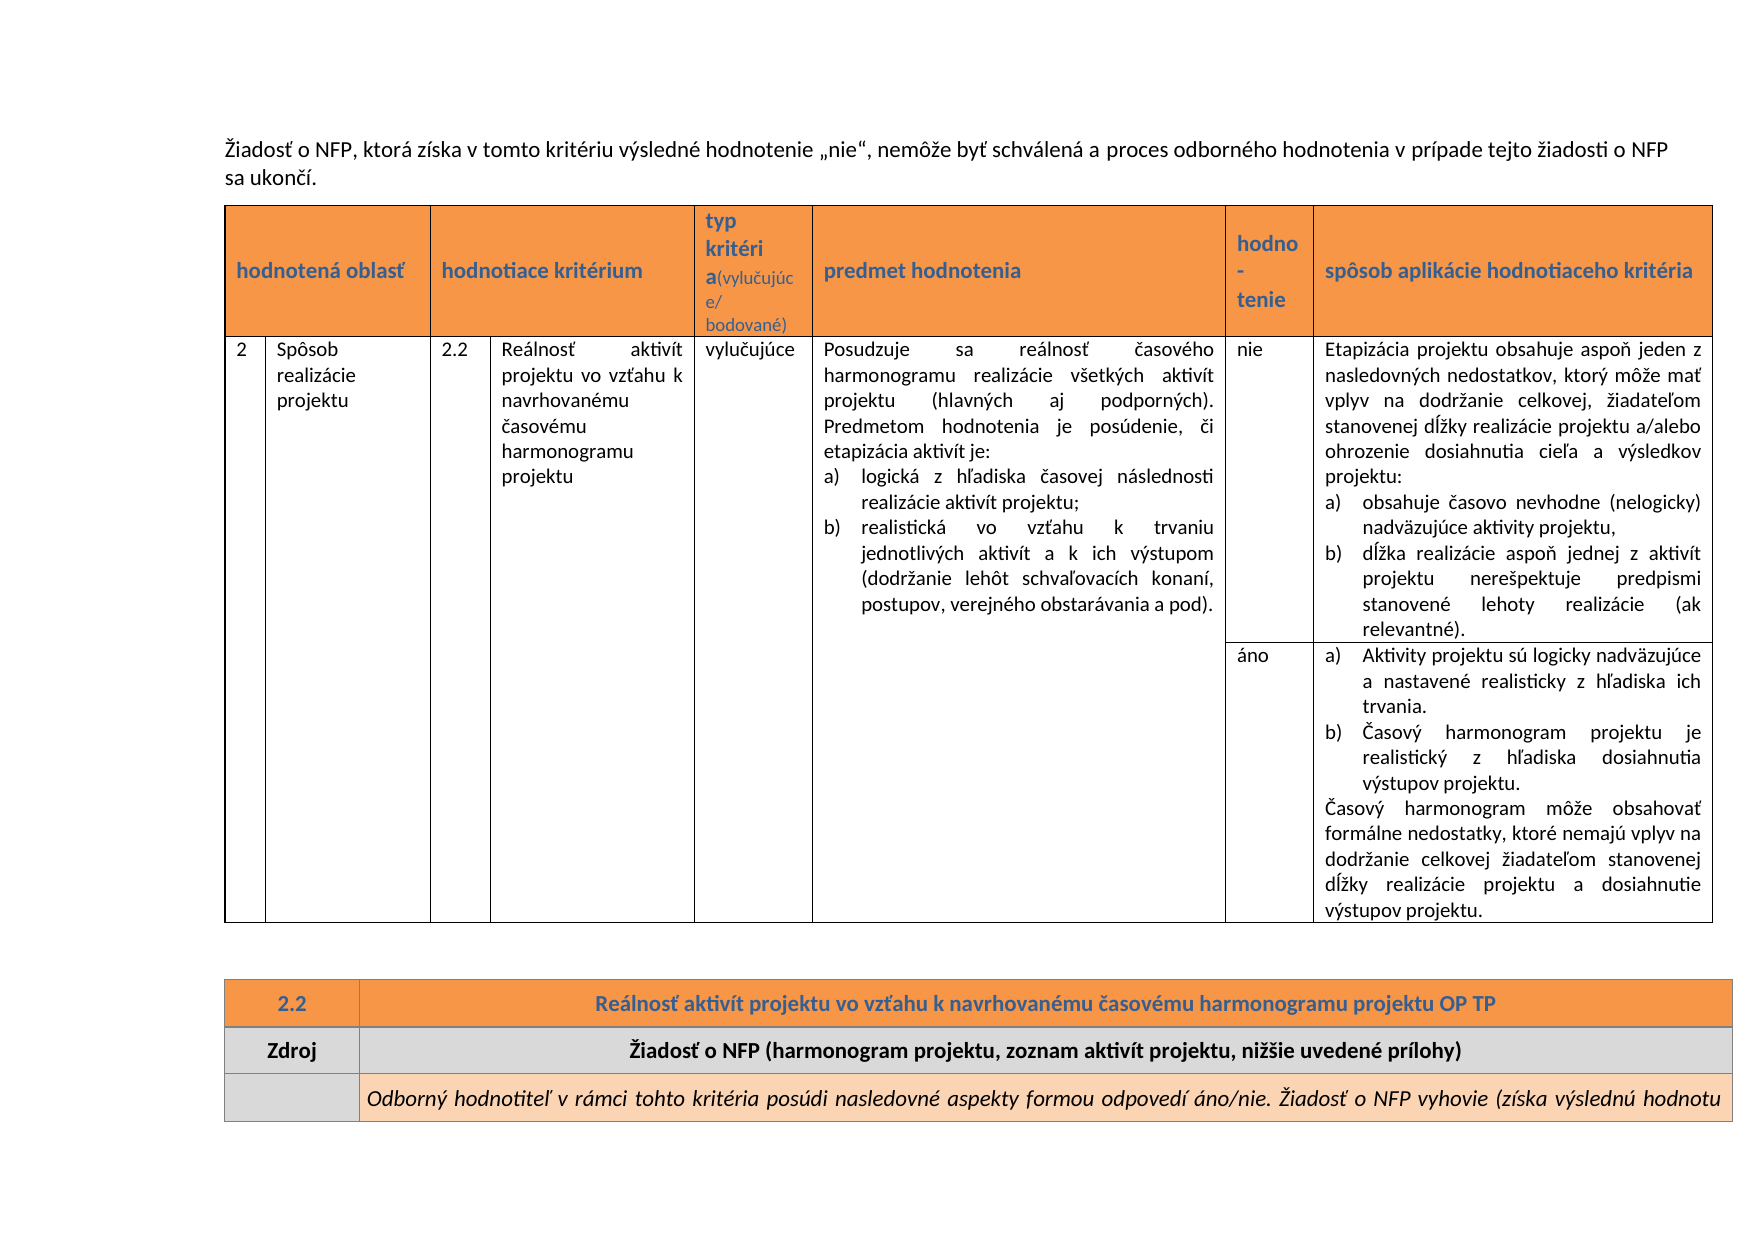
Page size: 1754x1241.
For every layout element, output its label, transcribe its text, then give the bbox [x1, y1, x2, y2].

table_header typ kritéria(vylučujúce/ bodované) [695, 206, 812, 336]
table_cell [225, 1074, 359, 1121]
table_cell vylučujúce [695, 337, 812, 922]
table_header hodnotená oblasť [226, 206, 430, 336]
table_header hodno- tenie [1226, 206, 1313, 336]
table_header Reálnosť aktivít projektu vo vzťahu k navrhovanému časovému harmonogramu projektu OP TP [360, 980, 1732, 1026]
table_cell Žiadosť o NFP (harmonogram projektu, zoznam aktivít projektu, nižšie uvedené prílohy) [360, 1028, 1732, 1073]
table_cell Reálnosť aktivít projektu vo vzťahu k navrhovanému časovému harmonogramu projektu [491, 337, 694, 922]
table_cell Zdroj [225, 1028, 359, 1073]
table_cell Posudzuje sa reálnosť časového harmonogramu realizácie všetkých aktivít projektu (hlavných aj podporných). Predmetom hodnotenia je posúdenie, či etapizácia aktivít je: logická z hľadiska časovej následnosti realizácie aktivít projektu; realistická vo vzťahu k trvaniu jednotlivých aktivít a k ich výstupom (dodržanie lehôt schvaľovacích konaní, postupov, verejného obstarávania a pod). [813, 337, 1225, 922]
table_cell 2 [226, 337, 265, 922]
table_header spôsob aplikácie hodnotiaceho kritéria [1314, 206, 1712, 336]
table_cell Spôsob realizácie projektu [266, 337, 430, 922]
table_cell nie [1226, 337, 1313, 642]
table_cell Etapizácia projektu obsahuje aspoň jeden z nasledovných nedostatkov, ktorý môže mať vplyv na dodržanie celkovej, žiadateľom stanovenej dĺžky realizácie projektu a/alebo ohrozenie dosiahnutia cieľa a výsledkov projektu: obsahuje časovo nevhodne (nelogicky) nadväzujúce aktivity projektu, dĺžka realizácie aspoň jednej z aktivít projektu nerešpektuje predpismi stanovené lehoty realizácie (ak relevantné). [1314, 337, 1712, 642]
table_cell Aktivity projektu sú logicky nadväzujúce a nastavené realisticky z hľadiska ich trvania. Časový harmonogram projektu je realistický z hľadiska dosiahnutia výstupov projektu. Časový harmonogram môže obsahovať formálne nedostatky, ktoré nemajú vplyv na dodržanie celkovej žiadateľom stanovenej dĺžky realizácie projektu a dosiahnutie výstupov projektu. [1314, 643, 1712, 922]
table_header predmet hodnotenia [813, 206, 1225, 336]
table_header hodnotiace kritérium [431, 206, 694, 336]
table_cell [360, 1074, 1732, 1121]
table_header 2.2 [225, 980, 359, 1026]
table_cell 2.2 [431, 337, 490, 922]
text Žiadosť o NFP, ktorá získa v tomto kritériu výsledné hodnotenie „nie“, nemôže byť schválená a proces odborného hodnotenia v prípade tejto žiadosti o NFP sa ukončí. [224, 135, 1668, 191]
table_cell áno [1226, 643, 1313, 922]
